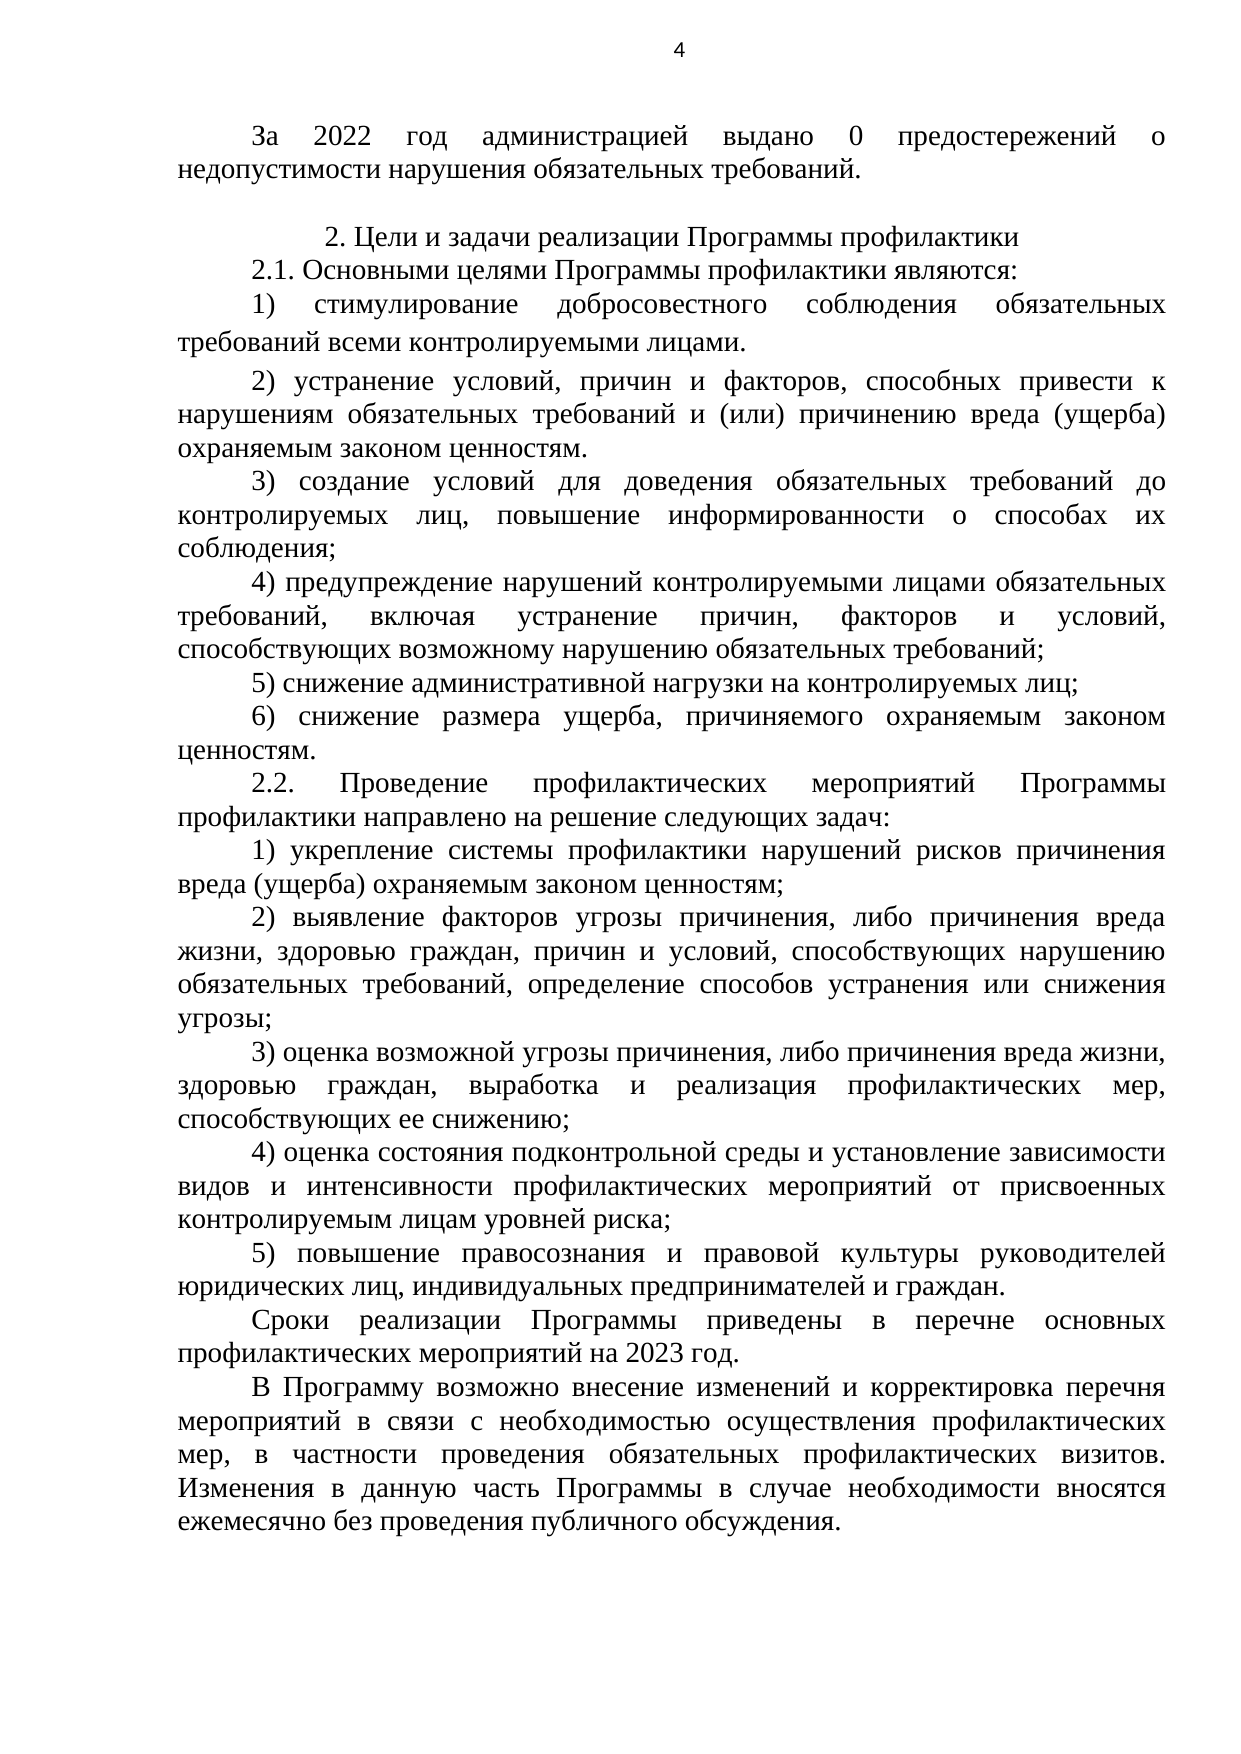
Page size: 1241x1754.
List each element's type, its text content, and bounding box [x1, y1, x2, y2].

text 1) укрепление системы профилактики нарушений рисков причинения вреда (ущерба) охраняемым законом ценностям; [177, 832, 1167, 899]
text 3) оценка возможной угрозы причинения, либо причинения вреда жизни, здоровью граждан, выработка и реализация профилактических мер, способствующих ее снижению; [177, 1034, 1167, 1134]
text За 2022 год администрацией выдано 0 предостережений о недопустимости нарушения обязательных требований. [177, 118, 1167, 185]
text 5) повышение правосознания и правовой культуры руководителей юридических лиц, индивидуальных предпринимателей и граждан. [177, 1235, 1167, 1302]
text 2.1. Основными целями Программы профилактики являются: [177, 252, 1167, 286]
text 5) снижение административной нагрузки на контролируемых лиц; [177, 665, 1167, 698]
text 2.2. Проведение профилактических мероприятий Программы профилактики направлено на решение следующих задач: [177, 765, 1167, 832]
text 2. Цели и задачи реализации Программы профилактики [177, 219, 1167, 252]
text 2) выявление факторов угрозы причинения, либо причинения вреда жизни, здоровью граждан, причин и условий, способствующих нарушению обязательных требований, определение способов устранения или снижения угрозы; [177, 899, 1167, 1034]
text 4) оценка состояния подконтрольной среды и установление зависимости видов и интенсивности профилактических мероприятий от присвоенных контролируемым лицам уровней риска; [177, 1134, 1167, 1235]
text 4) предупреждение нарушений контролируемыми лицами обязательных требований, включая устранение причин, факторов и условий, способствующих возможному нарушению обязательных требований; [177, 564, 1167, 665]
text Сроки реализации Программы приведены в перечне основных профилактических мероприятий на 2023 год. [177, 1302, 1167, 1369]
text 6) снижение размера ущерба, причиняемого охраняемым законом ценностям. [177, 698, 1167, 765]
text 1) стимулирование добросовестного соблюдения обязательных требований всеми контролируемыми лицами. [177, 286, 1167, 358]
text В Программу возможно внесение изменений и корректировка перечня мероприятий в связи с необходимостью осуществления профилактических мер, в частности проведения обязательных профилактических визитов. Изменения в данную часть Программы в случае необходимости вносятся ежемесячно без проведения публичного обсуждения. [177, 1369, 1167, 1537]
text 2) устранение условий, причин и факторов, способных привести к нарушениям обязательных требований и (или) причинению вреда (ущерба) охраняемым законом ценностям. [177, 363, 1167, 463]
text 3) создание условий для доведения обязательных требований до контролируемых лиц, повышение информированности о способах их соблюдения; [177, 463, 1167, 564]
